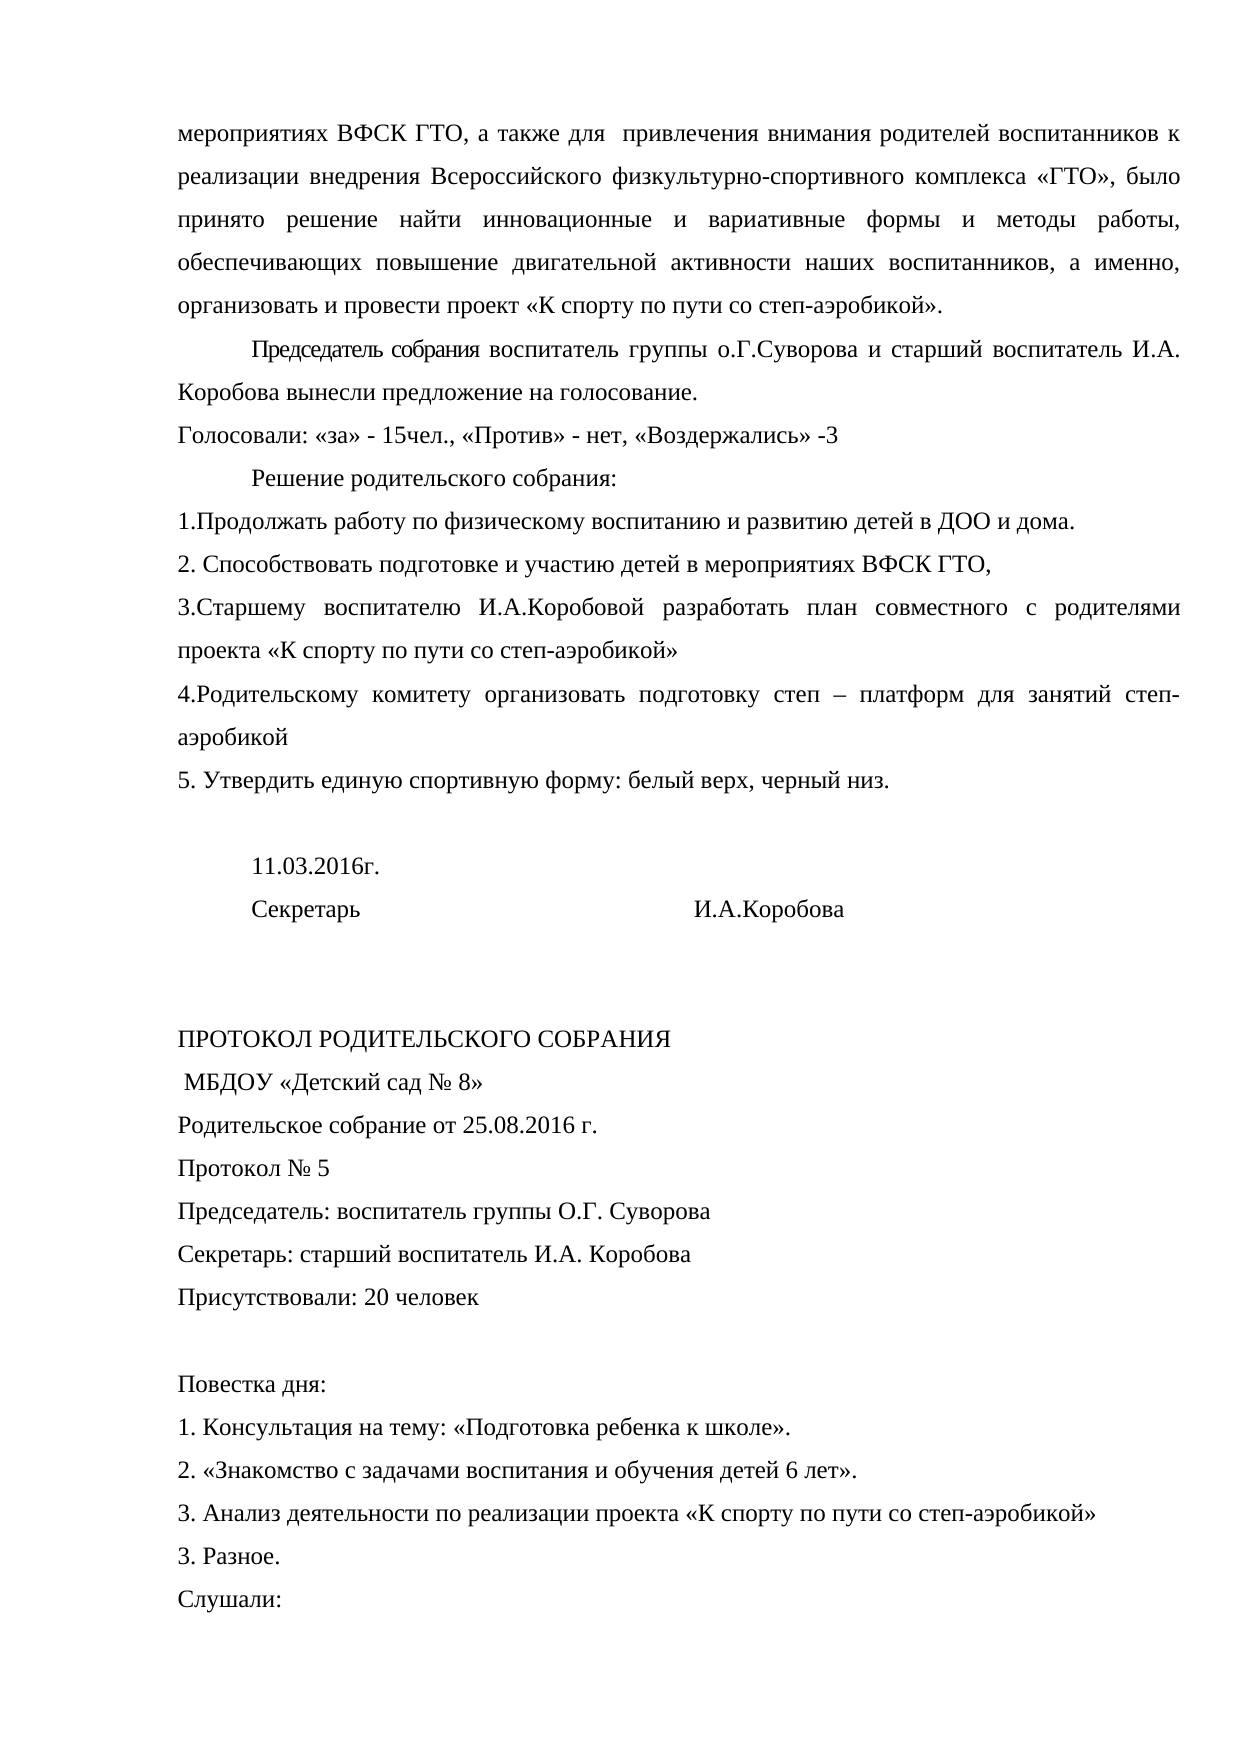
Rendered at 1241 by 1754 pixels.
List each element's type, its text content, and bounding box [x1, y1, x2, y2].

text 1. Консультация на тему: «Подготовка ребенка к школе». [177, 1412, 1181, 1441]
text Решение родительского собрания: [177, 463, 1181, 492]
text 4.Родительскому комитету организовать подготовку степ – платформ для занятий степ-аэробикой [177, 679, 1181, 751]
text Родительское собрание от 25.08.2016 г. [177, 1110, 1181, 1139]
text 11.03.2016г. [177, 851, 1181, 880]
text Секретарь: старший воспитатель И.А. Коробова [177, 1239, 1181, 1268]
text Голосовали: «за» - 15чел., «Против» - нет, «Воздержались» -3 [177, 420, 1181, 449]
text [177, 118, 1181, 319]
text Председатель: воспитатель группы О.Г. Суворова [177, 1196, 1181, 1225]
text 2. «Знакомство с задачами воспитания и обучения детей 6 лет». [177, 1455, 1181, 1484]
text Председатель собрания воспитатель группы о.Г.Суворова и старший воспитатель И.А. Коробова вынесли предложение на голосование. [177, 334, 1181, 406]
text 2. Способствовать подготовке и участию детей в мероприятиях ВФСК ГТО, [177, 549, 1181, 578]
text 1.Продолжать работу по физическому воспитанию и развитию детей в ДОО и дома. [177, 506, 1181, 535]
text 3. Анализ деятельности по реализации проекта «К спорту по пути со степ-аэробикой» [177, 1498, 1181, 1527]
text Повестка дня: [177, 1369, 1181, 1397]
text ПРОТОКОЛ РОДИТЕЛЬСКОГО СОБРАНИЯ [177, 1024, 1181, 1052]
text 3.Старшему воспитателю И.А.Коробовой разработать план совместного с родителями проекта «К спорту по пути со степ-аэробикой» [177, 592, 1181, 664]
text 3. Разное. [177, 1541, 1181, 1570]
text 5. Утвердить единую спортивную форму: белый верх, черный низ. [177, 765, 1181, 794]
text МБДОУ «Детский сад № 8» [177, 1067, 1181, 1096]
text Слушали: [177, 1584, 1181, 1613]
text Протокол № 5 [177, 1153, 1181, 1182]
text Секретарь И.А.Коробова [177, 894, 1181, 923]
text Присутствовали: 20 человек [177, 1282, 1181, 1311]
